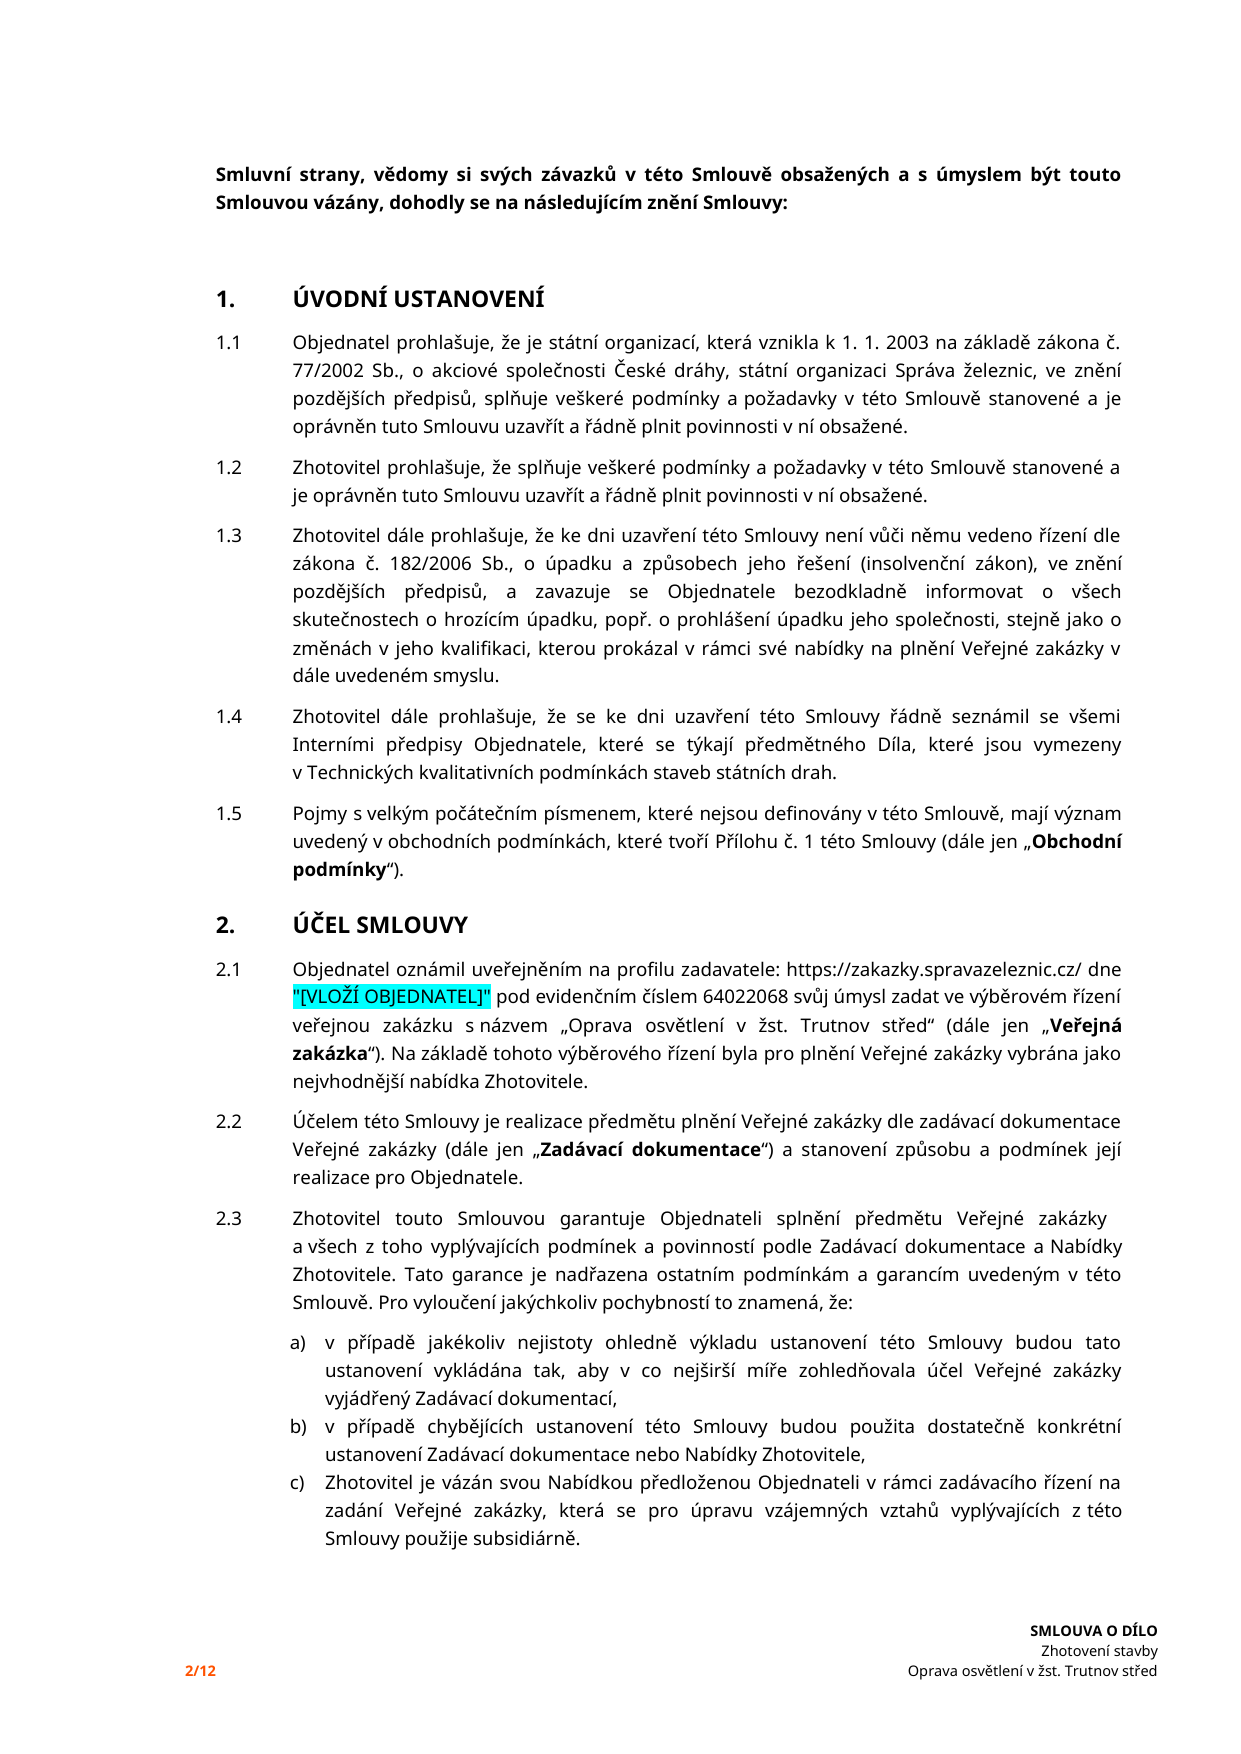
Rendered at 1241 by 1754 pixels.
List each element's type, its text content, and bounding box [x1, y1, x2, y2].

text Pojmy s velkým počátečním písmenem, které nejsou definovány v této Smlouvě, mají význam uvedený v obchodních podmínkách, které tvoří Přílohu č. 1 této Smlouvy (dále jen „Obchodní podmínky“). [216, 800, 1122, 881]
text Účelem této Smlouvy je realizace předmětu plnění Veřejné zakázky dle zadávací dokumentace Veřejné zakázky (dále jen „Zadávací dokumentace“) a stanovení způsobu a podmínek její realizace pro Objednatele. [216, 1108, 1122, 1190]
text Zhotovitel dále prohlašuje, že se ke dni uzavření této Smlouvy řádně seznámil se všemi Interními předpisy Objednatele, které se týkají předmětného Díla, které jsou vymezeny v Technických kvalitativních podmínkách staveb státních drah. [216, 703, 1122, 785]
text v případě chybějících ustanovení této Smlouvy budou použita dostatečně konkrétní ustanovení Zadávací dokumentace nebo Nabídky Zhotovitele, [289, 1414, 1122, 1467]
text Zhotovitel dále prohlašuje, že ke dni uzavření této Smlouvy není vůči němu vedeno řízení dle zákona č. 182/2006 Sb., o úpadku a způsobech jeho řešení (insolvenční zákon), ve znění pozdějších předpisů, a zavazuje se Objednatele bezodkladně informovat o všech skutečnostech o hrozícím úpadku, popř. o prohlášení úpadku jeho společnosti, stejně jako o změnách v jeho kvalifikaci, kterou prokázal v rámci své nabídky na plnění Veřejné zakázky v dále uvedeném smyslu. [216, 523, 1122, 688]
text v případě jakékoliv nejistoty ohledně výkladu ustanovení této Smlouvy budou tato ustanovení vykládána tak, aby v co nejširší míře zohledňovala účel Veřejné zakázky vyjádřený Zadávací dokumentací, [289, 1329, 1122, 1411]
text Zhotovitel je vázán svou Nabídkou předloženou Objednateli v rámci zadávacího řízení na zadání Veřejné zakázky, která se pro úpravu vzájemných vztahů vyplývajících z této Smlouvy použije subsidiárně. [289, 1470, 1122, 1551]
text ÚVODNÍ USTANOVENÍ [216, 283, 1122, 314]
text Objednatel oznámil uveřejněním na profilu zadavatele: https://zakazky.spravazeleznic.cz/ dne "[VLOŽÍ OBJEDNATEL]" pod evidenčním číslem 64022068 svůj úmysl zadat ve výběrovém řízení veřejnou zakázku s názvem „Oprava osvětlení v žst. Trutnov střed“ (dále jen „Veřejná zakázka“). Na základě tohoto výběrového řízení byla pro plnění Veřejné zakázky vybrána jako nejvhodnější nabídka Zhotovitele. [216, 956, 1122, 1093]
text Smluvní strany, vědomy si svých závazků v této Smlouvě obsažených a s úmyslem být touto Smlouvou vázány, dohodly se na následujícím znění Smlouvy: [216, 161, 1122, 215]
text ÚČEL SMLOUVY [216, 909, 1122, 940]
text Objednatel prohlašuje, že je státní organizací, která vznikla k 1. 1. 2003 na základě zákona č. 77/2002 Sb., o akciové společnosti České dráhy, státní organizaci Správa železnic, ve znění pozdějších předpisů, splňuje veškeré podmínky a požadavky v této Smlouvě stanovené a je oprávněn tuto Smlouvu uzavřít a řádně plnit povinnosti v ní obsažené. [216, 329, 1122, 439]
text Zhotovitel prohlašuje, že splňuje veškeré podmínky a požadavky v této Smlouvě stanovené a je oprávněn tuto Smlouvu uzavřít a řádně plnit povinnosti v ní obsažené. [216, 454, 1122, 508]
text Zhotovitel touto Smlouvou garantuje Objednateli splnění předmětu Veřejné zakázky a všech z toho vyplývajících podmínek a povinností podle Zadávací dokumentace a Nabídky Zhotovitele. Tato garance je nadřazena ostatním podmínkám a garancím uvedeným v této Smlouvě. Pro vyloučení jakýchkoliv pochybností to znamená, že: [216, 1205, 1122, 1314]
